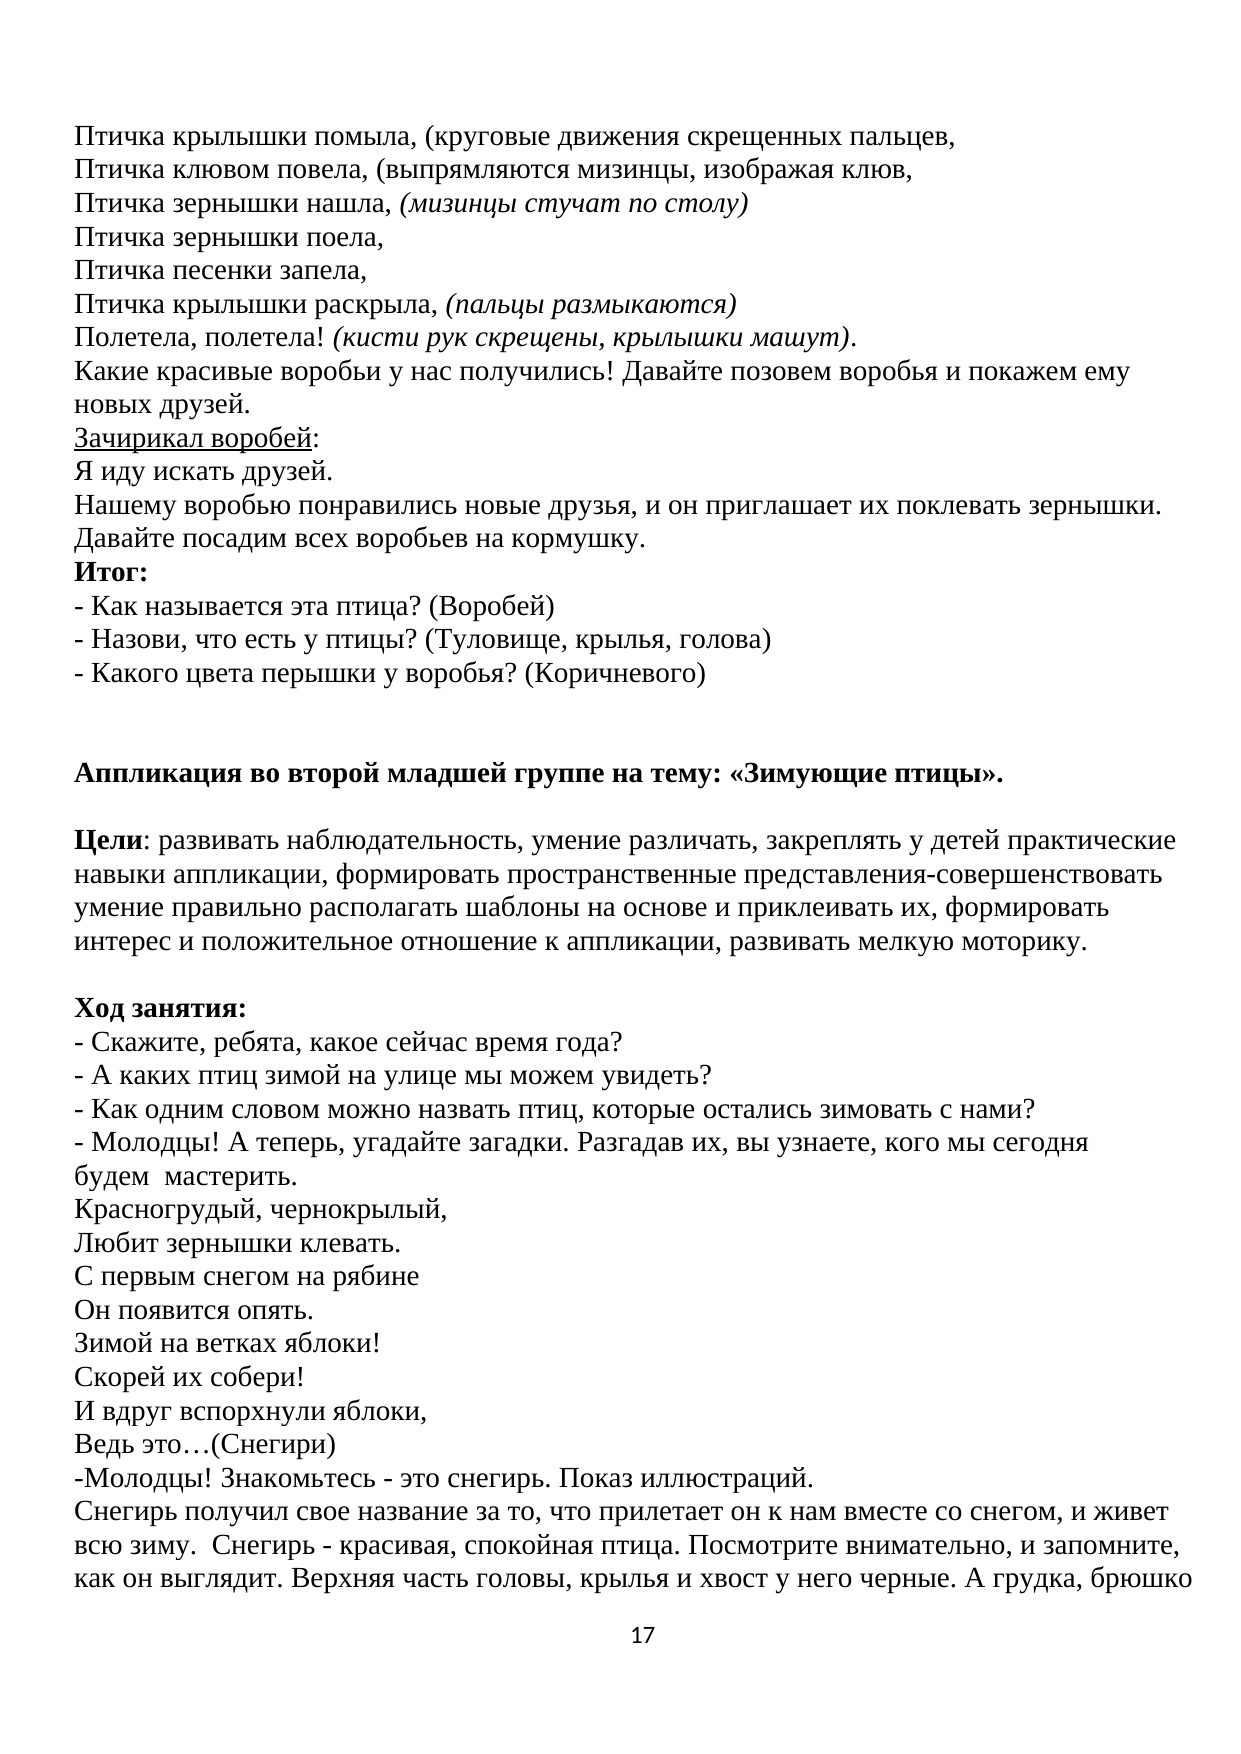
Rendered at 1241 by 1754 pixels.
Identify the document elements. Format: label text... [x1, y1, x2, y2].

text Птичка зернышки поела, [74, 219, 1211, 252]
text Аппликация во второй младшей группе на тему: «Зимующие птицы». [74, 755, 1211, 789]
text Птичка крылышки помыла, (круговые движения скрещенных пальцев, [74, 118, 1211, 152]
text - Как называется эта птица? (Воробей) - Назови, что есть у птицы? (Туловище, крылья, голова) - Какого цвета перышки у воробья? (Коричневого) [74, 588, 1211, 688]
text Нашему воробью понравились новые друзья, и он приглашает их поклевать зернышки. Давайте посадим всех воробьев на кормушку. [74, 487, 1211, 554]
text Цели: развивать наблюдательность, умение различать, закреплять у детей практические навыки аппликации, формировать пространственные представления-совершенствовать умение правильно располагать шаблоны на основе и приклеивать их, формировать интерес и положительное отношение к аппликации, развивать мелкую моторику. [74, 822, 1211, 957]
text Ход занятия: [74, 990, 1211, 1024]
text Птичка песенки запела, [74, 252, 1211, 286]
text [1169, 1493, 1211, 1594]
text Птичка зернышки нашла, (мизинцы стучат по столу) [74, 185, 1211, 219]
text Я иду искать друзей. [74, 453, 1211, 487]
text Птичка клювом повела, (выпрямляются мизинцы, изображая клюв, [74, 152, 1211, 185]
text Полетела, полетела! (кисти рук скрещены, крылышки машут). [74, 319, 1211, 353]
text - Скажите, ребята, какое сейчас время года? - А каких птиц зимой на улице мы можем увидеть? - Как одним словом можно назвать птиц, которые остались зимовать с нами? - Молодцы! А теперь, угадайте загадки. Разгадав их, вы узнаете, кого мы сегодня будем мастерить. Красногрудый, чернокрылый, Любит зернышки клевать. С первым снегом на рябине Он появится опять. Зимой на ветках яблоки! Скорей их собери! И вдруг вспорхнули яблоки, Ведь это…(Снегири) -Молодцы! Знакомьтесь - это снегирь. Показ иллюстраций. [74, 1024, 1211, 1493]
text Итог: [74, 554, 1211, 588]
text Какие красивые воробьи у нас получились! Давайте позовем воробья и покажем ему новых друзей. [74, 353, 1211, 420]
text Птичка крылышки раскрыла, (пальцы размыкаются) [74, 286, 1211, 319]
text Зачирикал воробей: [74, 420, 1211, 453]
